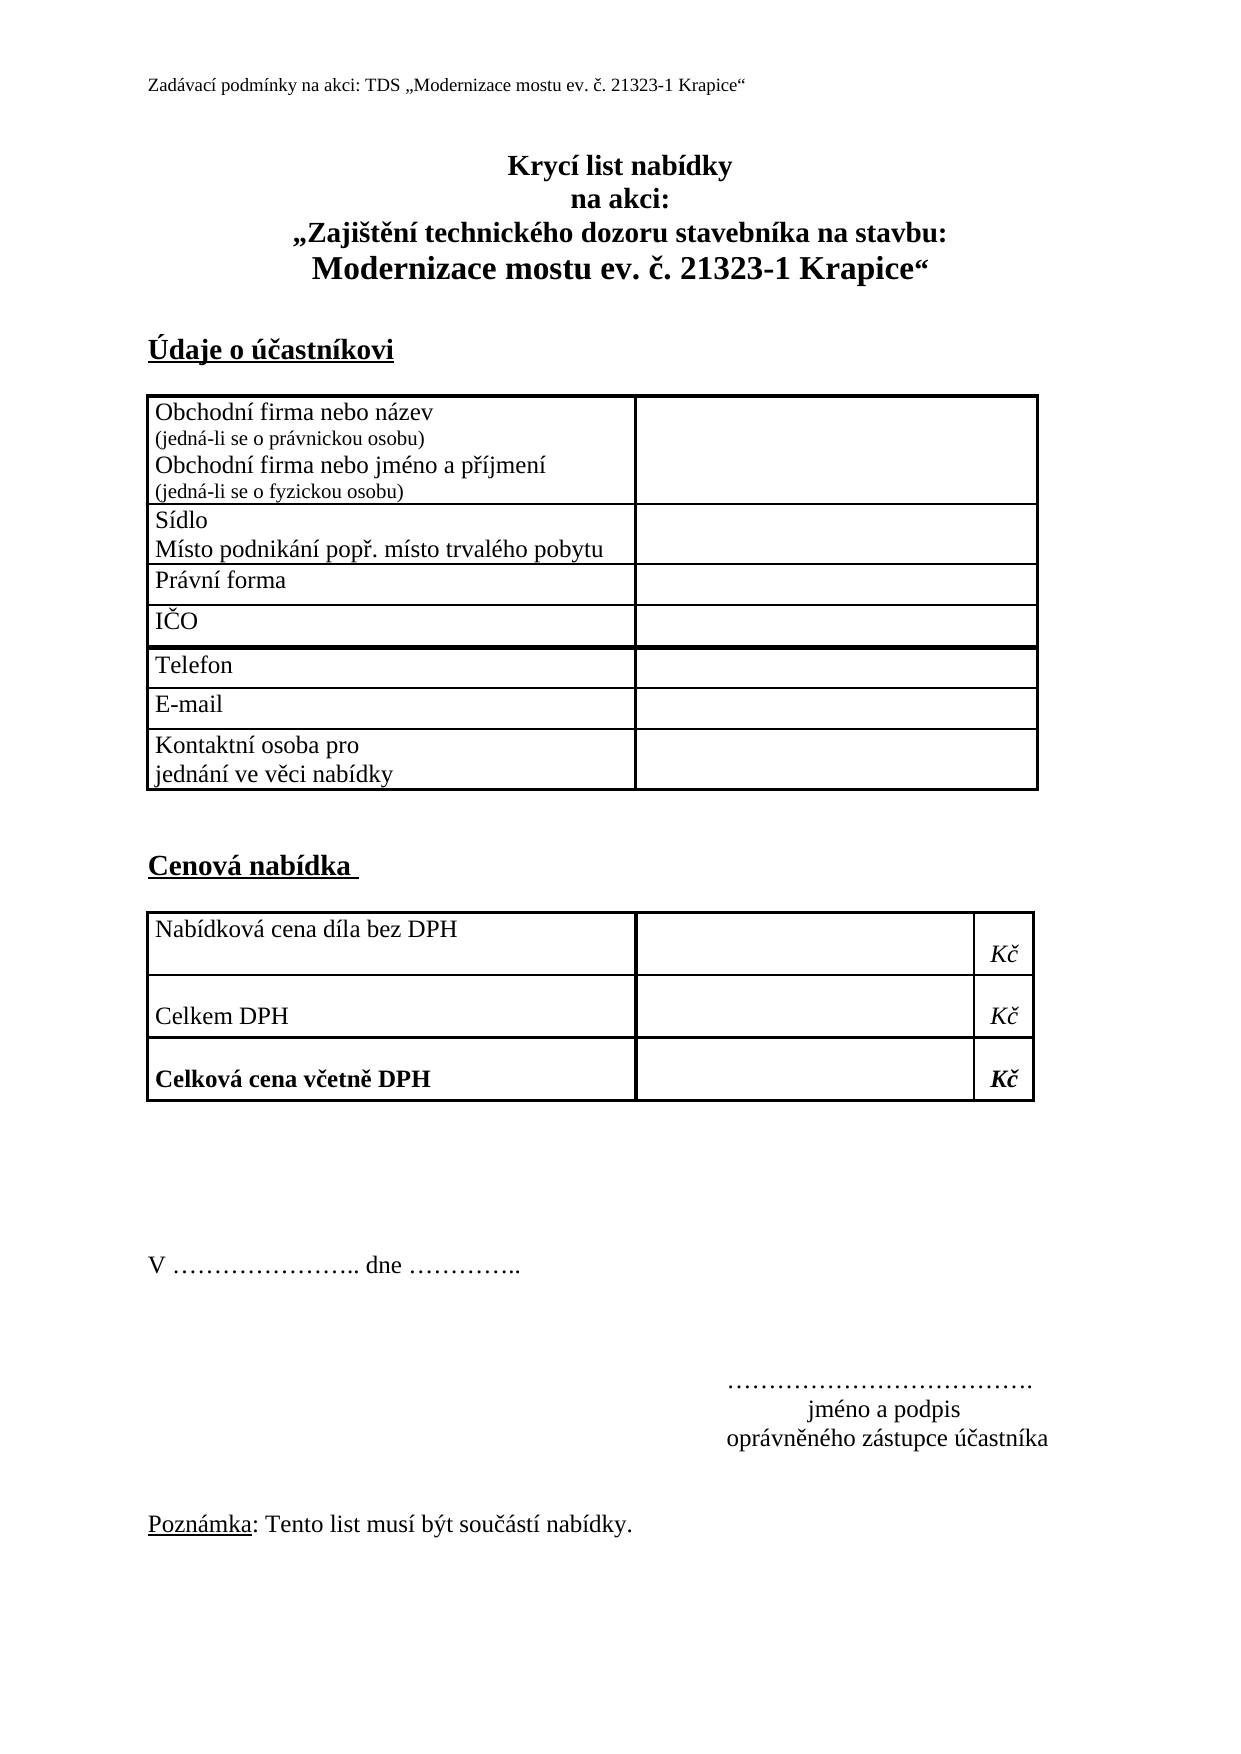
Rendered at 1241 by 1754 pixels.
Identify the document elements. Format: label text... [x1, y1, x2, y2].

table_cell [637, 730, 1036, 788]
table_header Obchodní firma nebo název (jedná-li se o právnickou osobu) Obchodní firma nebo jméno a příjmení (jedná-li se o fyzickou osobu) [149, 398, 634, 503]
text Krycí list nabídky [148, 148, 1093, 181]
table_header Nabídková cena díla bez DPH [149, 914, 634, 974]
text Modernizace mostu ev. č. 21323-1 Krapice“ [148, 248, 1093, 287]
table_cell [637, 650, 1036, 687]
table_cell [637, 606, 1036, 645]
table_cell Právní forma [149, 565, 634, 604]
table_cell [637, 565, 1036, 604]
text oprávněného zástupce účastníka [590, 1423, 1093, 1452]
table_cell Kč [975, 1039, 1032, 1099]
table_cell [638, 1039, 973, 1099]
text V ………………….. dne ………….. [148, 1251, 1093, 1279]
table_cell Celkem DPH [149, 976, 634, 1036]
table_header [637, 398, 1036, 503]
table_cell E-mail [149, 689, 634, 728]
text ………………………………. [664, 1366, 1093, 1394]
text Poznámka: Tento list musí být součástí nabídky. [148, 1509, 1093, 1538]
table_cell Telefon [149, 650, 634, 687]
table_cell Kontaktní osoba pro jednání ve věci nabídky [149, 730, 634, 788]
subtitle Údaje o účastníkovi [148, 332, 1093, 366]
text jméno a podpis [590, 1394, 1093, 1423]
table_cell [637, 505, 1036, 563]
table_cell [638, 976, 973, 1036]
table_cell Celková cena včetně DPH [149, 1039, 634, 1099]
table_cell Kč [975, 976, 1032, 1036]
table_cell Sídlo Místo podnikání popř. místo trvalého pobytu [149, 505, 634, 563]
table_header [638, 914, 973, 974]
table_cell IČO [149, 606, 634, 645]
text „Zajištění technického dozoru stavebníka na stavbu: [148, 215, 1093, 248]
text na akci: [148, 181, 1093, 215]
table_header Kč [975, 914, 1032, 974]
table_cell [637, 689, 1036, 728]
subtitle Cenová nabídka [148, 848, 1093, 882]
